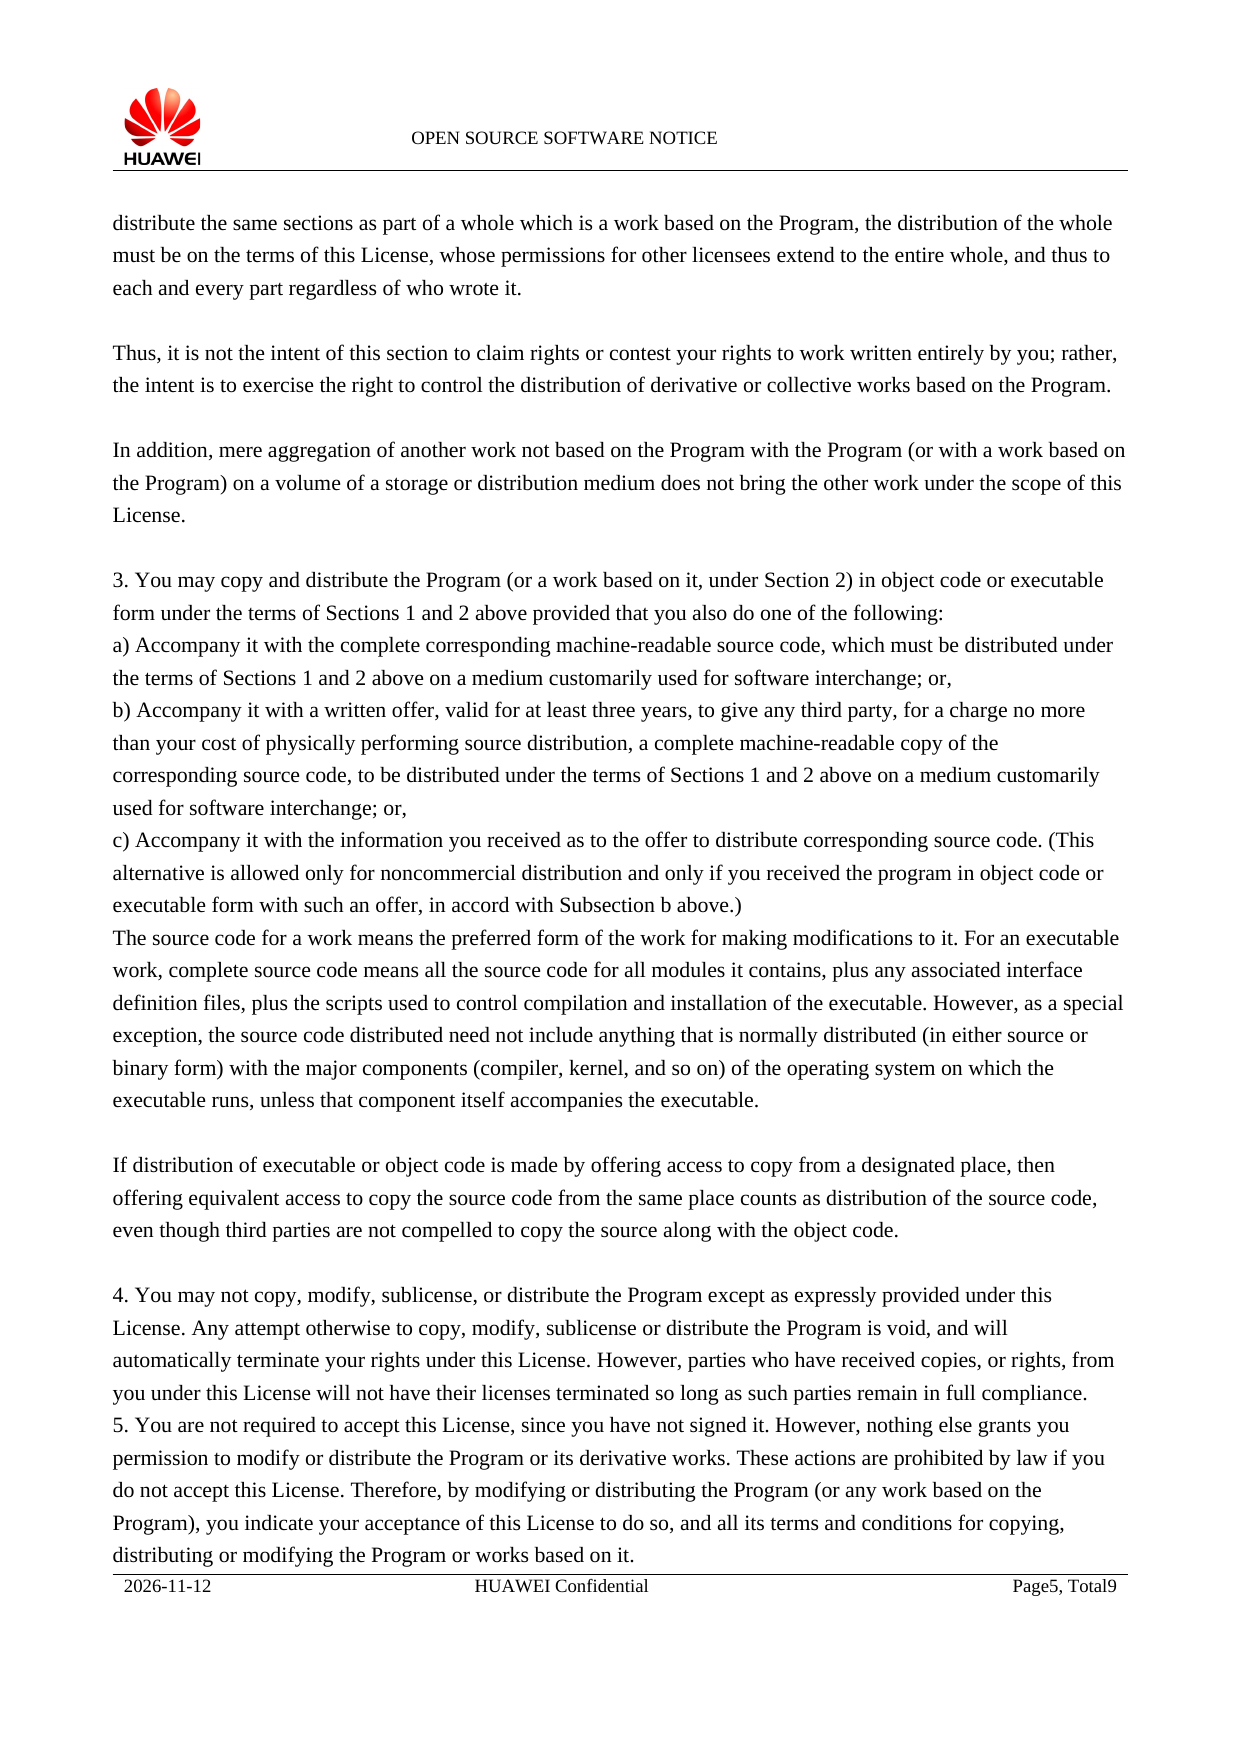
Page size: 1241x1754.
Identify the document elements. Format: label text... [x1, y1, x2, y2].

picture [124, 88, 201, 165]
